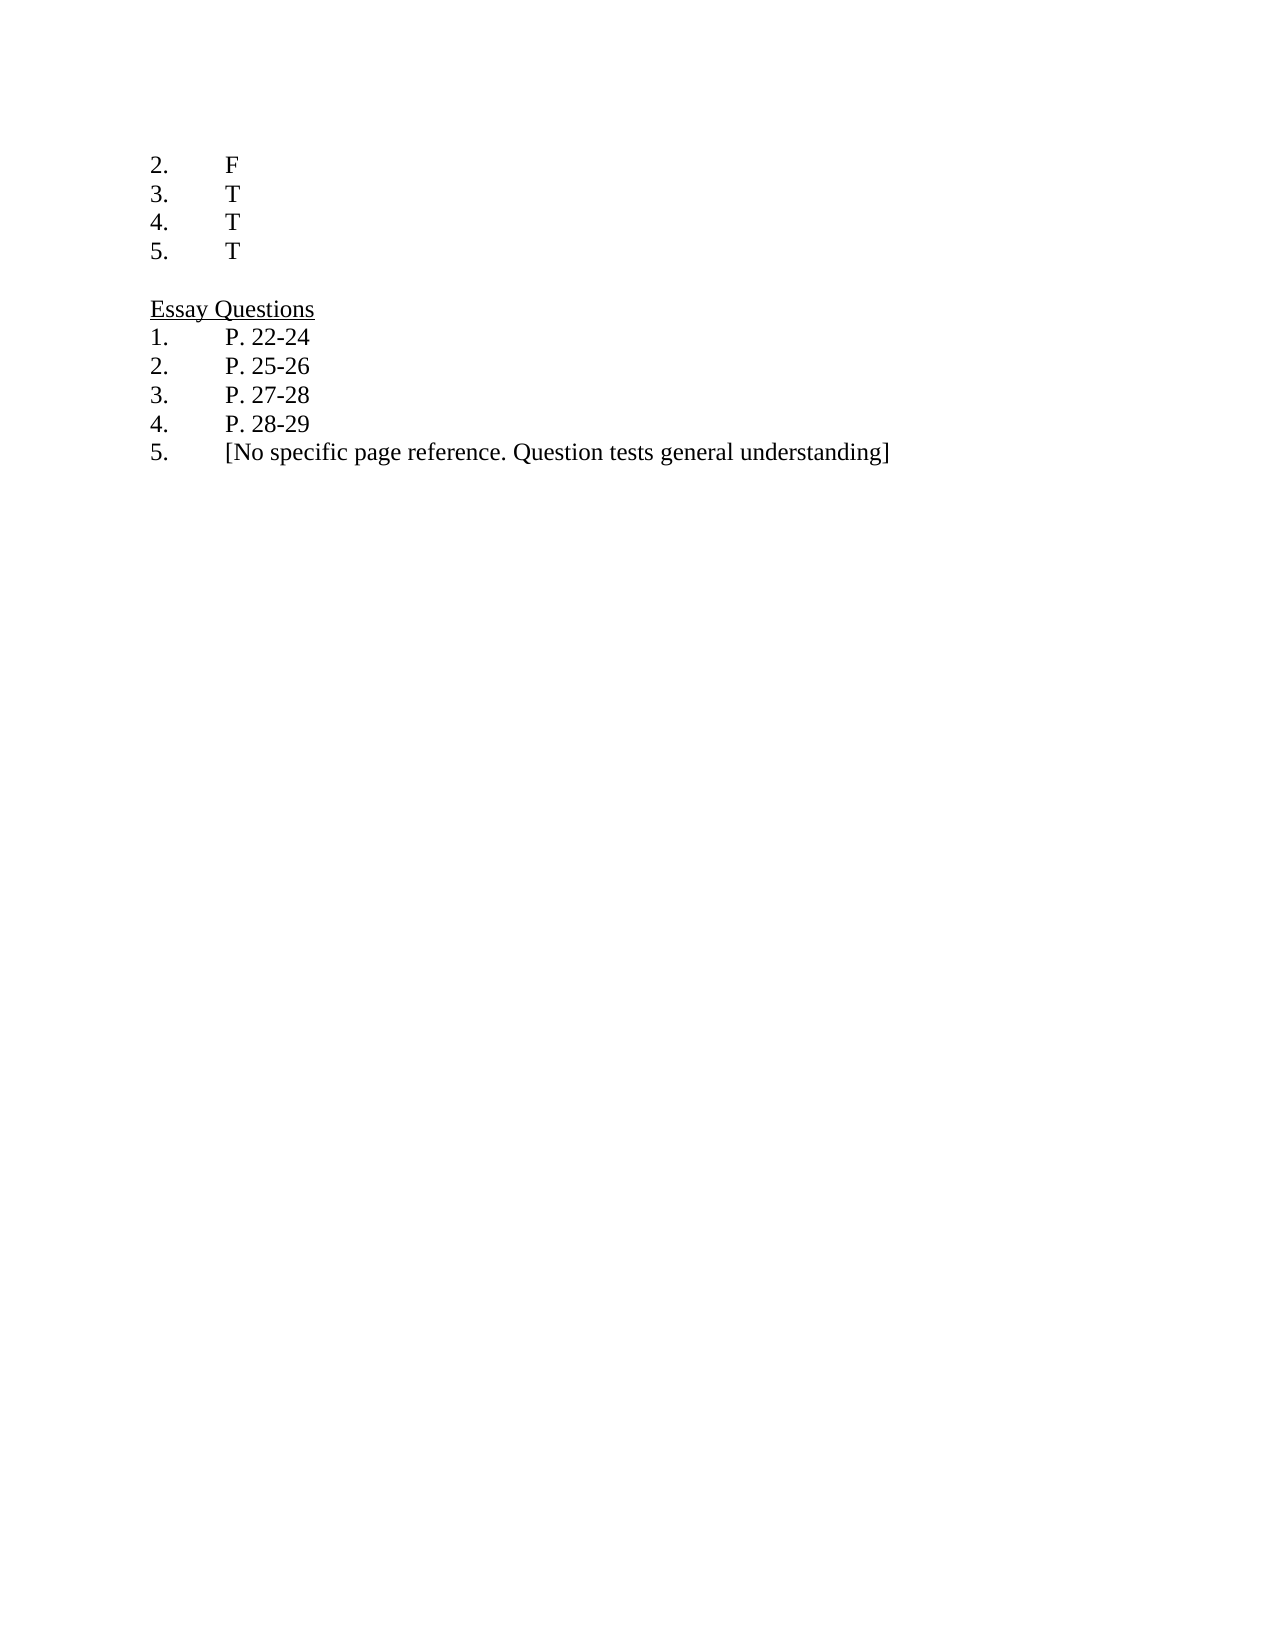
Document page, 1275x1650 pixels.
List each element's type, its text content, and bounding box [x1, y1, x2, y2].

text Essay Questions [150, 294, 1125, 322]
text 4. P. 28-29 [150, 409, 1125, 437]
list F [150, 150, 1125, 179]
text 3. P. 27-28 [150, 380, 1125, 409]
text 1. P. 22-24 [150, 322, 1125, 351]
list T [150, 207, 1125, 236]
list T [150, 179, 1125, 207]
text 5. [No specific page reference. Question tests general understanding] [150, 437, 1125, 466]
text 2. P. 25-26 [150, 351, 1125, 380]
list T [150, 236, 1125, 265]
